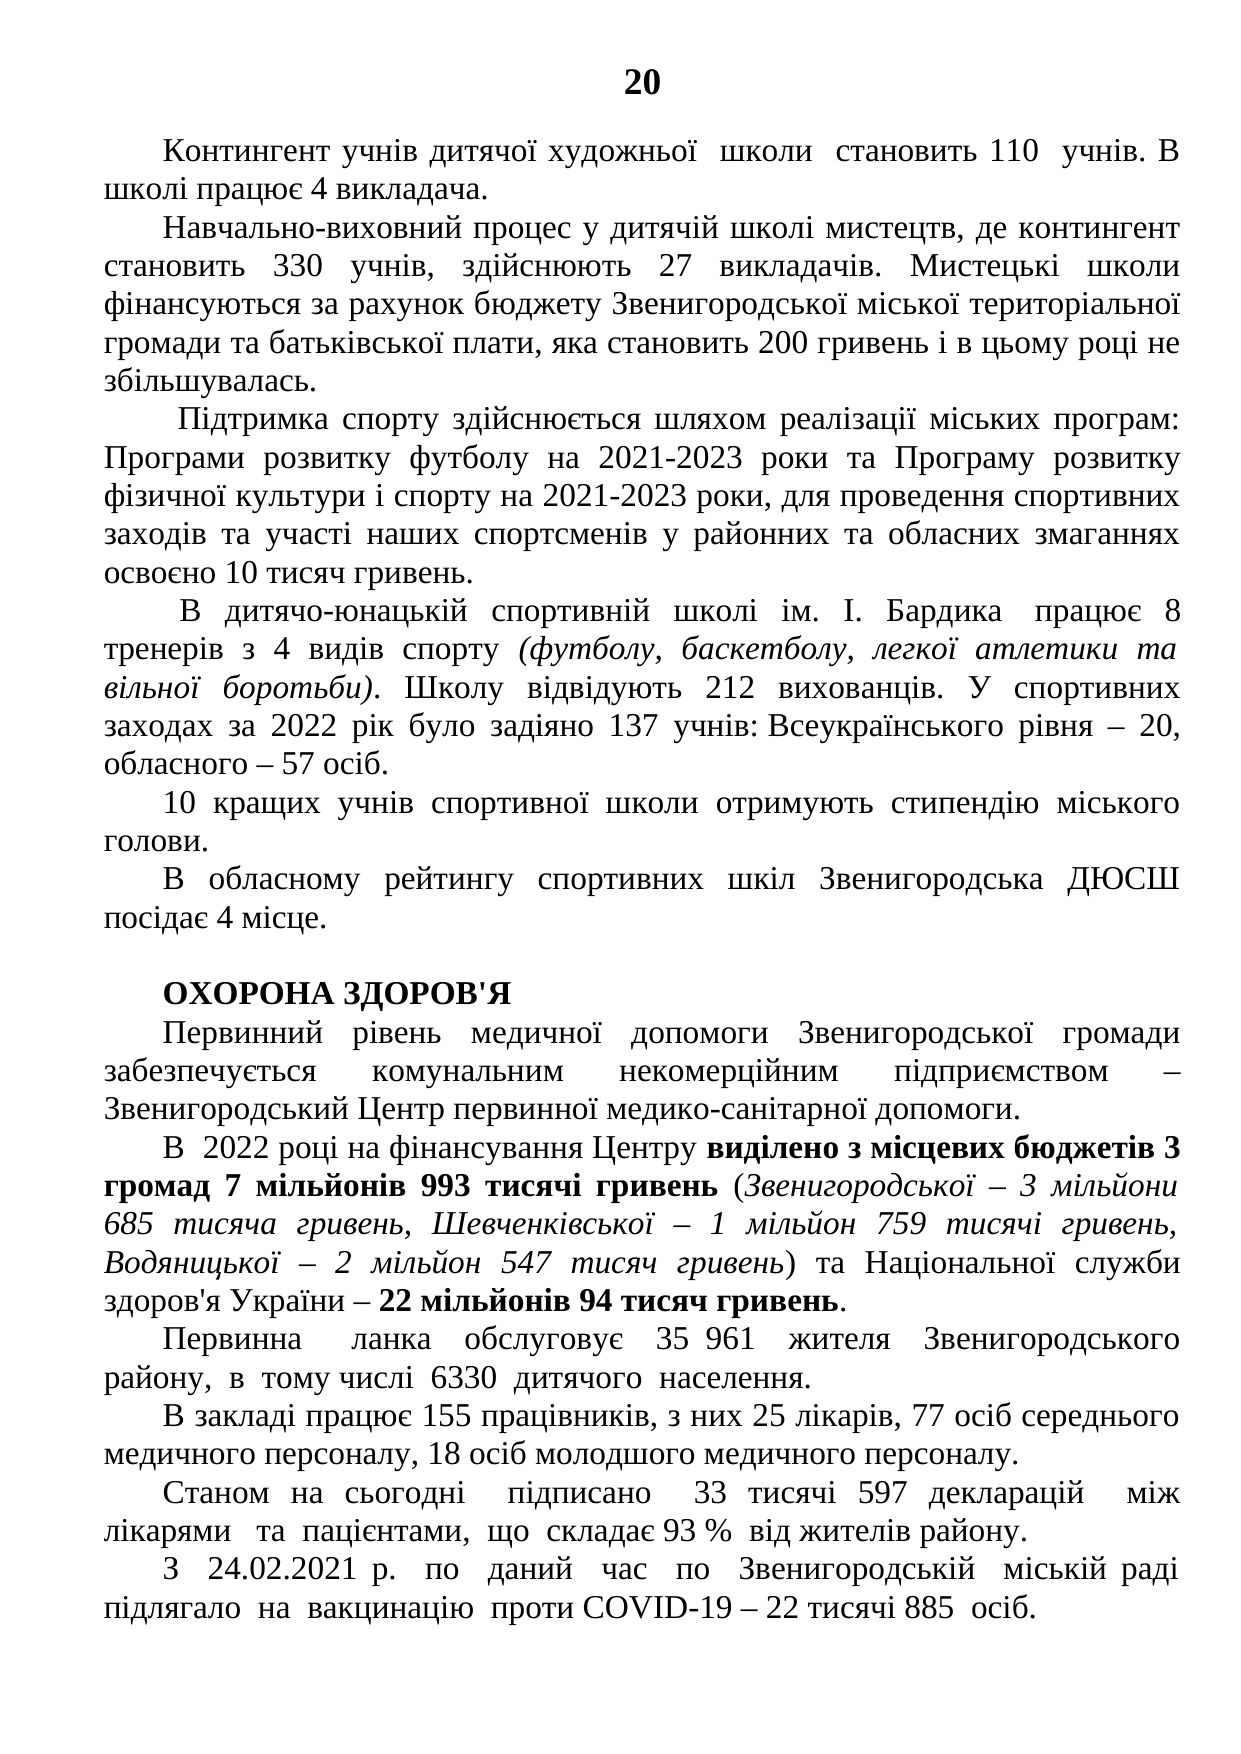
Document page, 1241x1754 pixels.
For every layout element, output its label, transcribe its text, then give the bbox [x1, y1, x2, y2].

text Контингент учнів дитячої художньої школи становить 110 учнів. В школі працює 4 викладача. [103, 130, 1181, 207]
text Первинна ланка обслуговує 35 961 жителя Звенигородського району, в тому числі 6330 дитячого населення. [103, 1319, 1181, 1395]
text В дитячо-юнацькій спортивній школі ім. І. Бардика працює 8 тренерів з 4 видів спорту (футболу, баскетболу, легкої атлетики та вільної боротьби). Школу відвідують 212 вихованців. У спортивних заходах за 2022 рік було задіяно 137 учнів: Всеукраїнського рівня – 20, обласного – 57 осіб. [103, 590, 1181, 782]
text Навчально-виховний процес у дитячій школі мистецтв, де контингент становить 330 учнів, здійснюють 27 викладачів. Мистецькі школи фінансуються за рахунок бюджету Звенигородської міської територіальної громади та батьківської плати, яка становить 200 гривень і в цьому році не збільшувалась. [103, 207, 1181, 399]
text В 2022 році на фінансування Центру виділено з місцевих бюджетів 3 громад 7 мільйонів 993 тисячі гривень (Звенигородської – 3 мільйони 685 тисяча гривень, Шевченківської – 1 мільйон 759 тисячі гривень, Водяницької – 2 мільйон 547 тисяч гривень) та Національної служби здоров'я України – 22 мільйонів 94 тисяч гривень. [103, 1127, 1181, 1319]
text Підтримка спорту здійснюється шляхом реалізації міських програм: Програми розвитку футболу на 2021-2023 роки та Програму розвитку фізичної культури і спорту на 2021-2023 роки, для проведення спортивних заходів та участі наших спортсменів у районних та обласних змаганнях освоєно 10 тисяч гривень. [103, 399, 1181, 590]
text Первинний рівень медичної допомоги Звенигородської громади забезпечується комунальним некомерційним підприємством – Звенигородський Центр первинної медико-санітарної допомоги. [103, 1012, 1181, 1127]
text 10 кращих учнів спортивної школи отримують стипендію міського голови. [103, 782, 1181, 859]
text В обласному рейтингу спортивних шкіл Звенигородська ДЮСШ посідає 4 місце. [103, 859, 1181, 935]
text В закладі працює 155 працівників, з них 25 лікарів, 77 осіб середнього медичного персоналу, 18 осіб молодшого медичного персоналу. [103, 1395, 1181, 1472]
text Станом на сьогодні підписано 33 тисячі 597 декларацій між лікарями та пацієнтами, що складає 93 % від жителів району. [103, 1472, 1181, 1549]
text ОХОРОНА ЗДОРОВ'Я [103, 974, 1181, 1012]
text З 24.02.2021 р. по даний час по Звенигородській міській раді підлягало на вакцинацію проти COVID-19 – 22 тисячі 885 осіб. [103, 1549, 1181, 1625]
